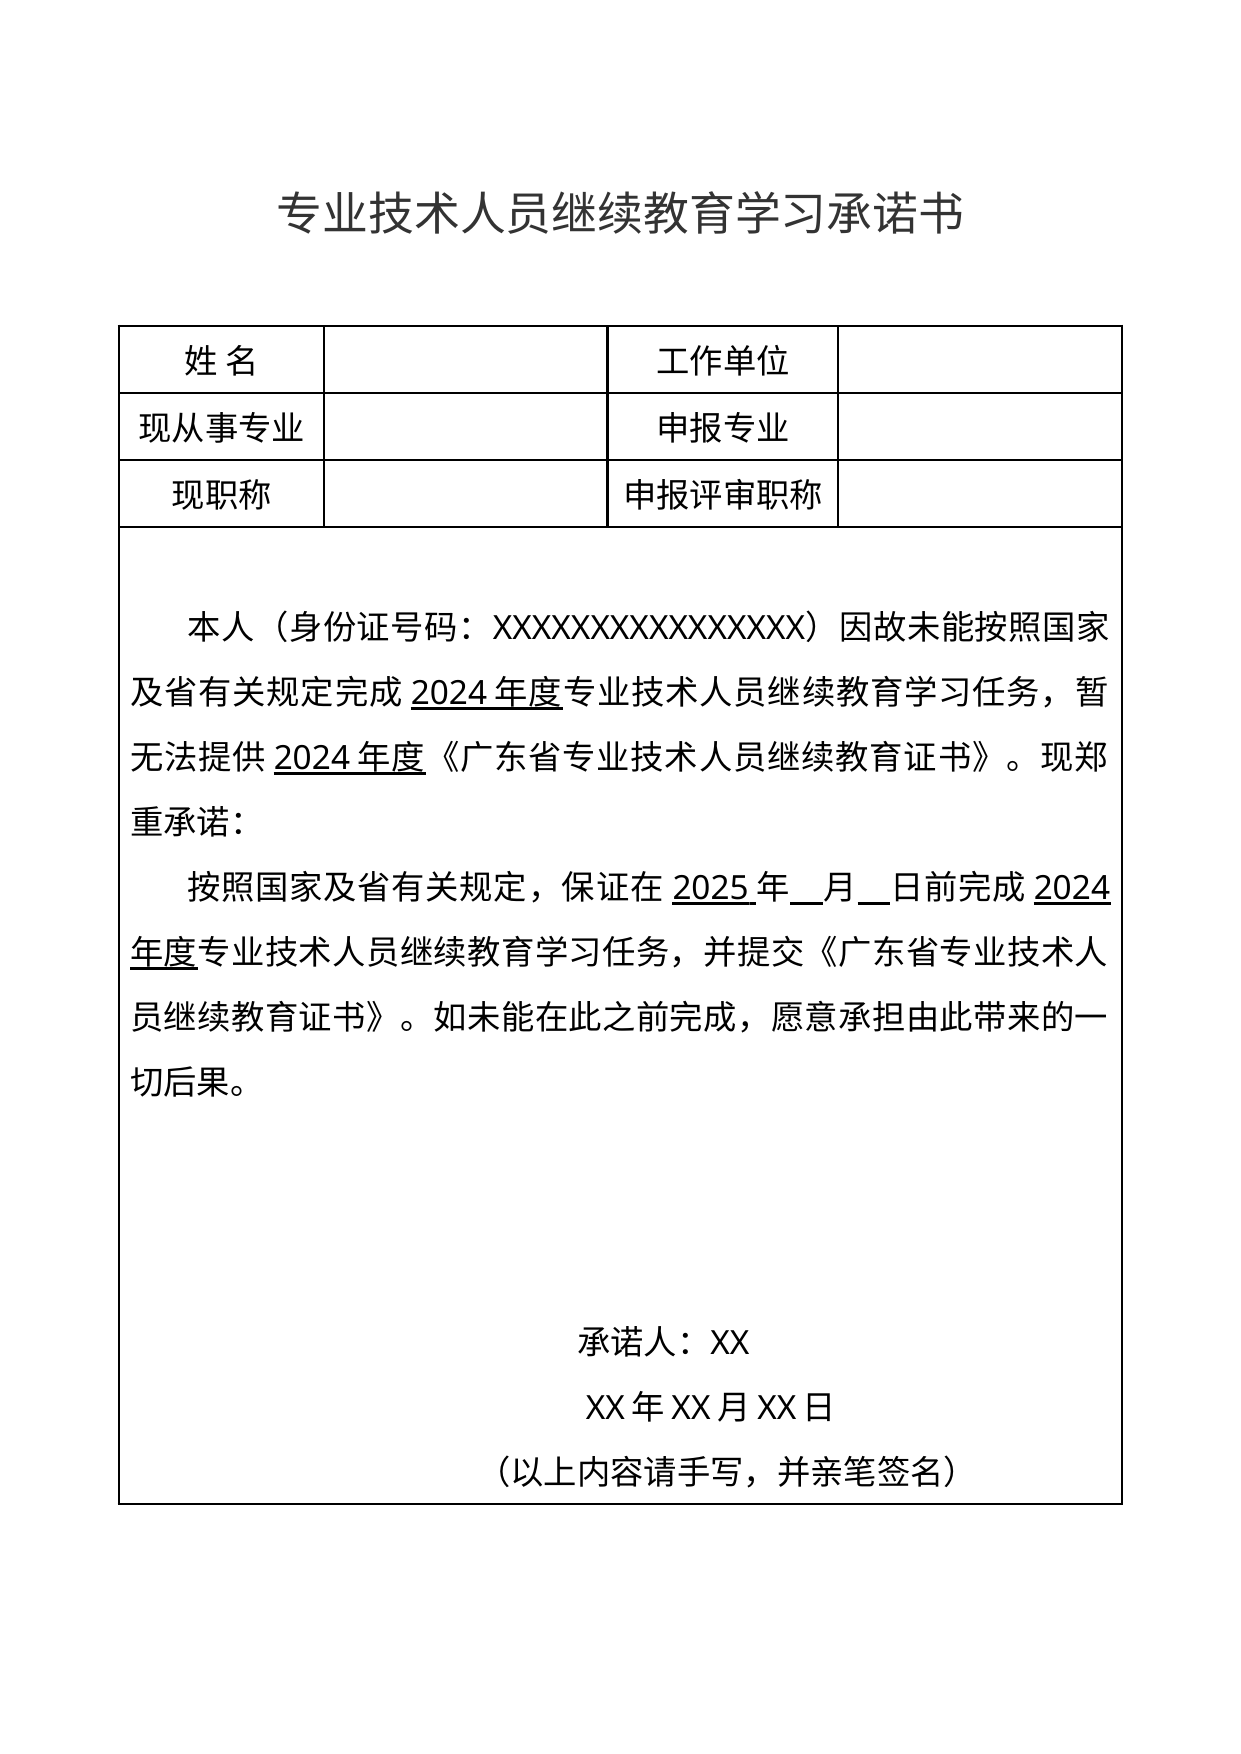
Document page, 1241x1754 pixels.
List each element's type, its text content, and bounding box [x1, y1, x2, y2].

table_cell 本人（身份证号码：XXXXXXXXXXXXXXXX）因故未能按照国家及省有关规定完成2024年度专业技术人员继续教育学习任务，暂无法提供2024年度《广东省专业技术人员继续教育证书》。现郑重承诺： 按照国家及省有关规定，保证在2025年 月 日前完成2024年度专业技术人员继续教育学习任务，并提交《广东省专业技术人员继续教育证书》。如未能在此之前完成，愿意承担由此带来的一切后果。 承诺人：XX XX年XX月XX日 （以上内容请手写，并亲笔签名） [120, 528, 1121, 1503]
table_cell [325, 461, 606, 526]
table_header 姓 名 [120, 327, 323, 392]
table_cell 现从事专业 [120, 394, 323, 459]
table_header 工作单位 [609, 327, 837, 392]
table_cell 申报评审职称 [609, 461, 837, 526]
table_cell 申报专业 [609, 394, 837, 459]
text 专业技术人员继续教育学习承诺书 [187, 162, 1053, 259]
table_cell 现职称 [120, 461, 323, 526]
table_header [325, 327, 606, 392]
table_cell [839, 394, 1121, 459]
table_cell [839, 461, 1121, 526]
table_cell [325, 394, 606, 459]
table_header [839, 327, 1121, 392]
